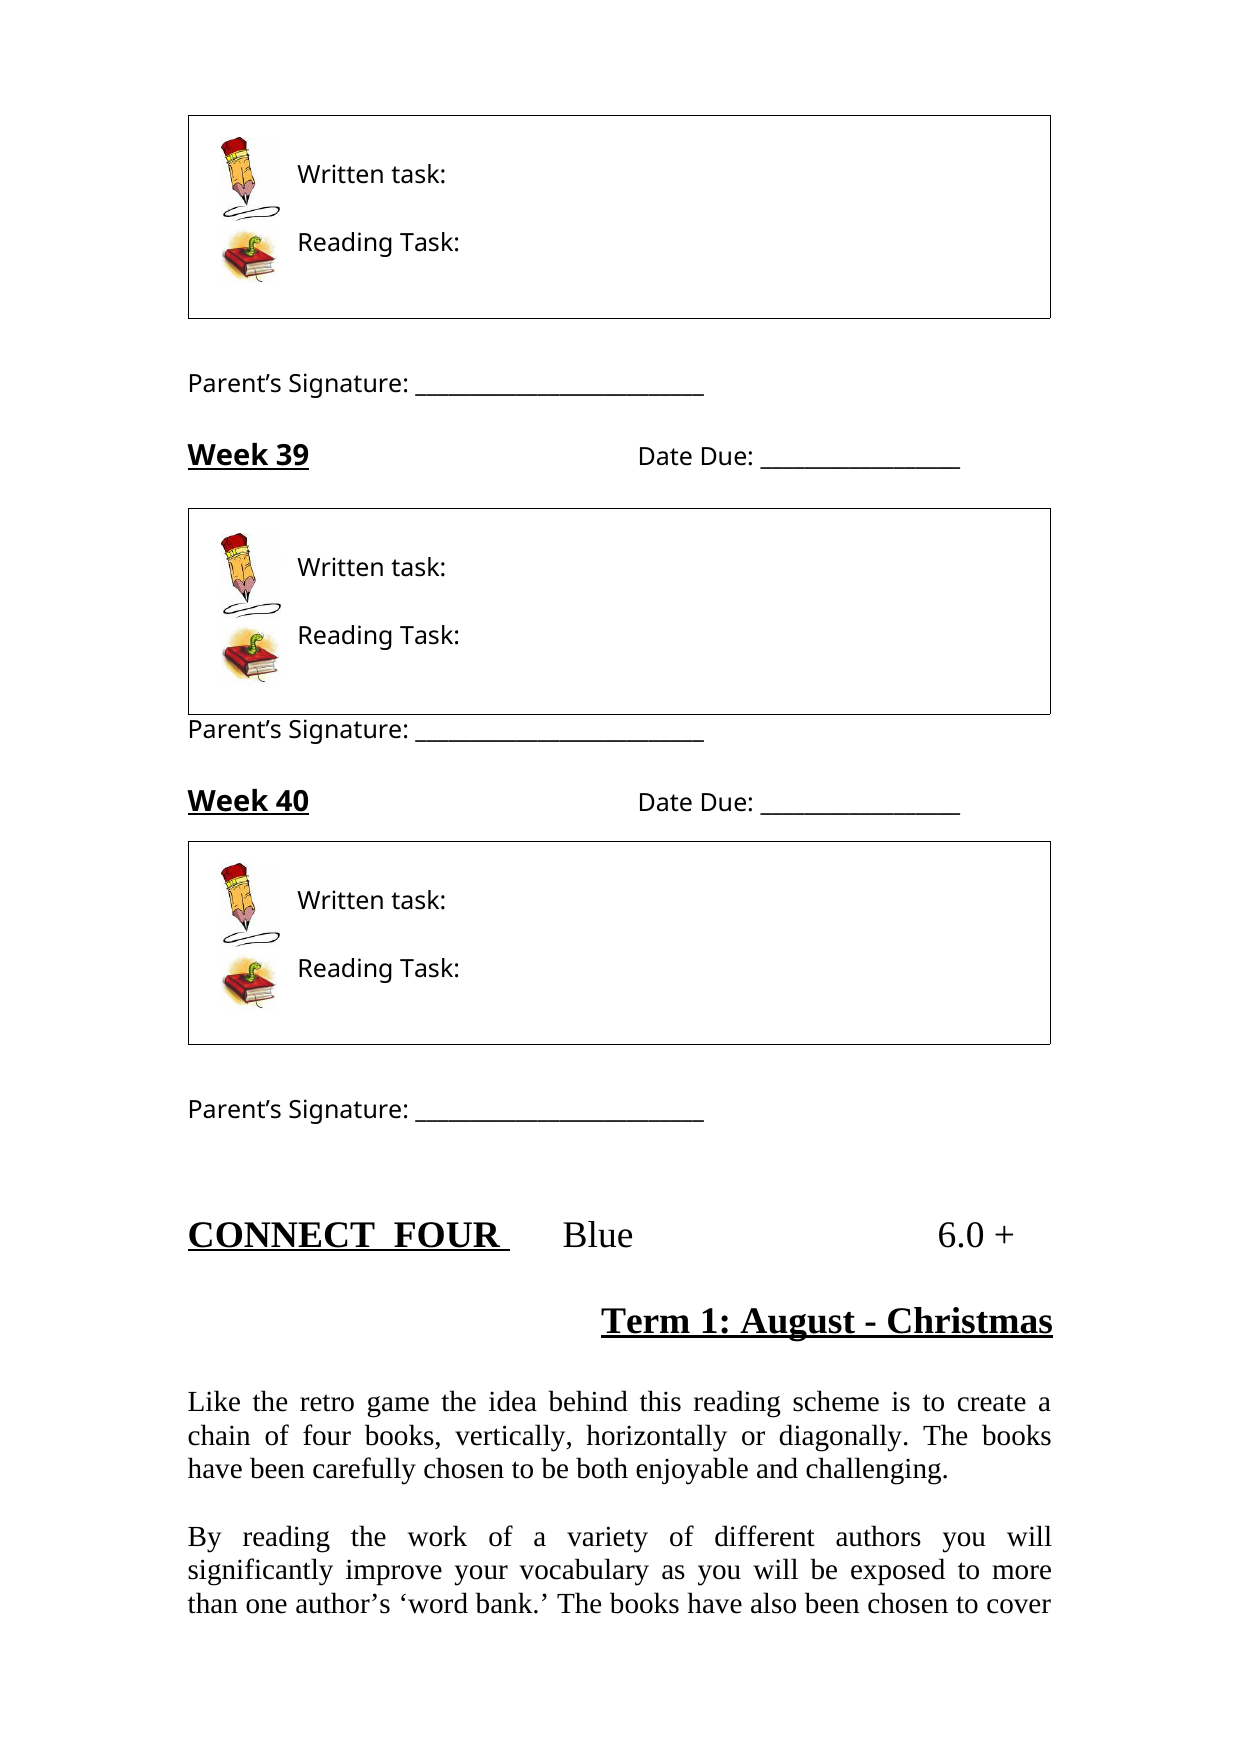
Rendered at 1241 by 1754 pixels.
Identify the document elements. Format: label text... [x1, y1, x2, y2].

text Parent’s Signature: __________________________ [187, 712, 1053, 746]
text Parent’s Signature: __________________________ [187, 366, 1053, 400]
text Like the retro game the idea behind this reading scheme is to create a chain of four books, vertically, horizontally or diagonally. The books have been carefully chosen to be both enjoyable and challenging. [187, 1384, 1053, 1485]
text Week 40 Date Due: __________________ [187, 780, 1053, 819]
picture [221, 954, 278, 1011]
text Week 39 Date Due: __________________ [187, 434, 1053, 474]
text Term 1: August - Christmas [187, 1298, 1053, 1341]
text Parent’s Signature: __________________________ [187, 1092, 1053, 1126]
picture [221, 625, 281, 685]
picture [221, 137, 280, 221]
text CONNECT FOUR Blue 6.0 + [187, 1212, 1053, 1255]
picture [221, 863, 280, 947]
picture [221, 533, 281, 618]
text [187, 1519, 1053, 1619]
picture [221, 228, 278, 285]
